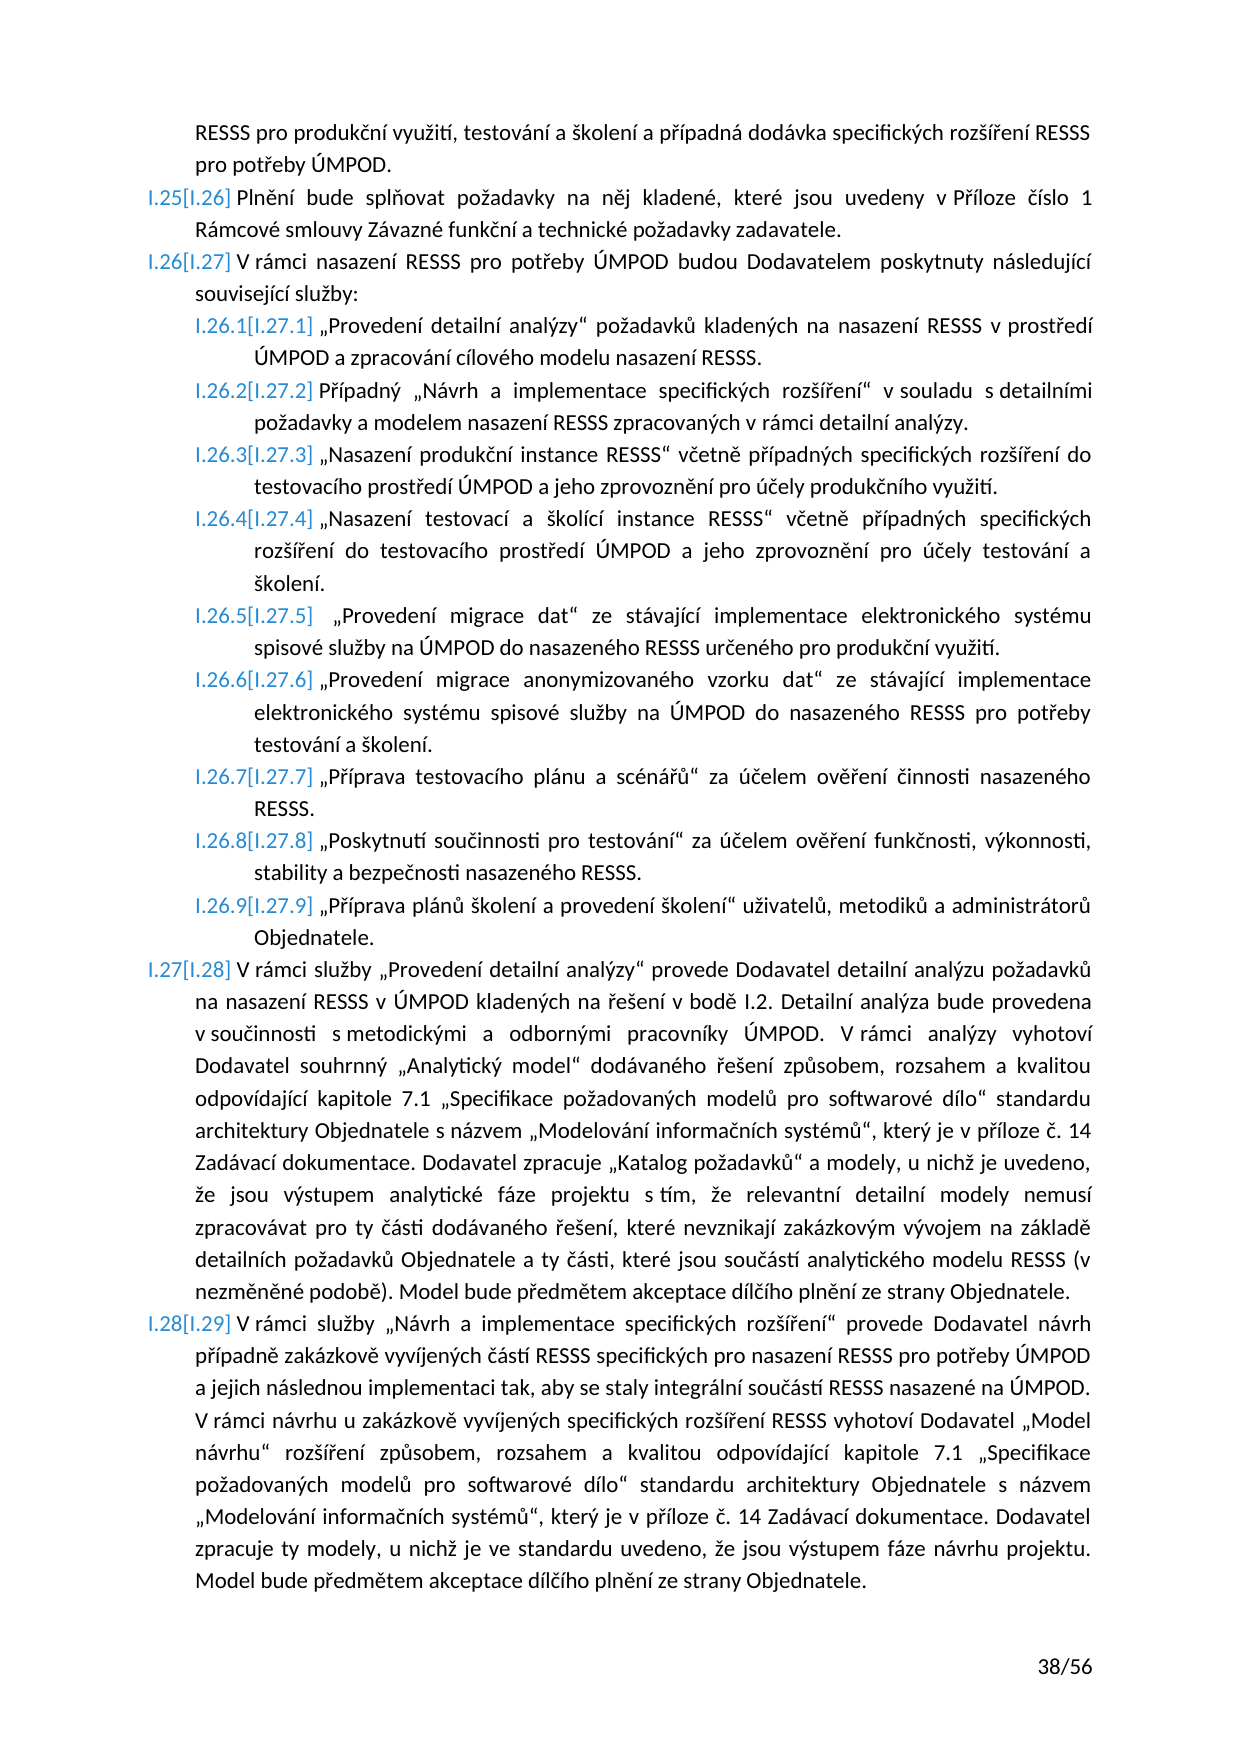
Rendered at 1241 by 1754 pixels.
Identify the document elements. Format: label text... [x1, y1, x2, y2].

list „Příprava plánů školení a provedení školení“ uživatelů, metodiků a administrátorů Objednatele. [195, 891, 1093, 951]
list V rámci nasazení RESSS pro potřeby ÚMPOD budou Dodavatelem poskytnuty následující související služby: [148, 247, 1093, 307]
list Případný „Návrh a implementace specifických rozšíření“ v souladu s detailními požadavky a modelem nasazení RESSS zpracovaných v rámci detailní analýzy. [195, 376, 1093, 436]
list „Příprava testovacího plánu a scénářů“ za účelem ověření činnosti nasazeného RESSS. [195, 762, 1093, 822]
list V rámci služby „Návrh a implementace specifických rozšíření“ provede Dodavatel návrh případně zakázkově vyvíjených částí RESSS specifických pro nasazení RESSS pro potřeby ÚMPOD a jejich následnou implementaci tak, aby se staly integrální součástí RESSS nasazené na ÚMPOD. V rámci návrhu u zakázkově vyvíjených specifických rozšíření RESSS vyhotoví Dodavatel „Model návrhu“ rozšíření způsobem, rozsahem a kvalitou odpovídající kapitole 7.1 „Specifikace požadovaných modelů pro softwarové dílo“ standardu architektury Objednatele s názvem „Modelování informačních systémů“, který je v příloze č. 14 Zadávací dokumentace. Dodavatel zpracuje ty modely, u nichž je ve standardu uvedeno, že jsou výstupem fáze návrhu projektu. Model bude předmětem akceptace dílčího plnění ze strany Objednatele. [148, 1309, 1093, 1595]
list „Provedení detailní analýzy“ požadavků kladených na nasazení RESSS v prostředí ÚMPOD a zpracování cílového modelu nasazení RESSS. [195, 311, 1093, 372]
list „Provedení migrace anonymizovaného vzorku dat“ ze stávající implementace elektronického systému spisové služby na ÚMPOD do nasazeného RESSS pro potřeby testování a školení. [195, 665, 1093, 758]
list „Poskytnutí součinnosti pro testování“ za účelem ověření funkčnosti, výkonnosti, stability a bezpečnosti nasazeného RESSS. [195, 826, 1093, 887]
list „Nasazení testovací a školící instance RESSS“ včetně případných specifických rozšíření do testovacího prostředí ÚMPOD a jeho zprovoznění pro účely testování a školení. [195, 504, 1093, 597]
list „Provedení migrace dat“ ze stávající implementace elektronického systému spisové služby na ÚMPOD do nasazeného RESSS určeného pro produkční využití. [195, 601, 1093, 661]
list V rámci služby „Provedení detailní analýzy“ provede Dodavatel detailní analýzu požadavků na nasazení RESSS v ÚMPOD kladených na řešení v bodě 1.2. Detailní analýza bude provedena v součinnosti s metodickými a odbornými pracovníky ÚMPOD. V rámci analýzy vyhotoví Dodavatel souhrnný „Analytický model“ dodávaného řešení způsobem, rozsahem a kvalitou odpovídající kapitole 7.1 „Specifikace požadovaných modelů pro softwarové dílo“ standardu architektury Objednatele s názvem „Modelování informačních systémů“, který je v příloze č. 14 Zadávací dokumentace. Dodavatel zpracuje „Katalog požadavků“ a modely, u nichž je uvedeno, že jsou výstupem analytické fáze projektu s tím, že relevantní detailní modely nemusí zpracovávat pro ty části dodávaného řešení, které nevznikají zakázkovým vývojem na základě detailních požadavků Objednatele a ty části, které jsou součástí analytického modelu RESSS (v nezměněné podobě). Model bude předmětem akceptace dílčího plnění ze strany Objednatele. [148, 955, 1093, 1305]
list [148, 118, 1093, 178]
list „Nasazení produkční instance RESSS“ včetně případných specifických rozšíření do testovacího prostředí ÚMPOD a jeho zprovoznění pro účely produkčního využití. [195, 440, 1093, 500]
list Plnění bude splňovat požadavky na něj kladené, které jsou uvedeny v Příloze číslo 1 Rámcové smlouvy Závazné funkční a technické požadavky zadavatele. [148, 183, 1093, 243]
